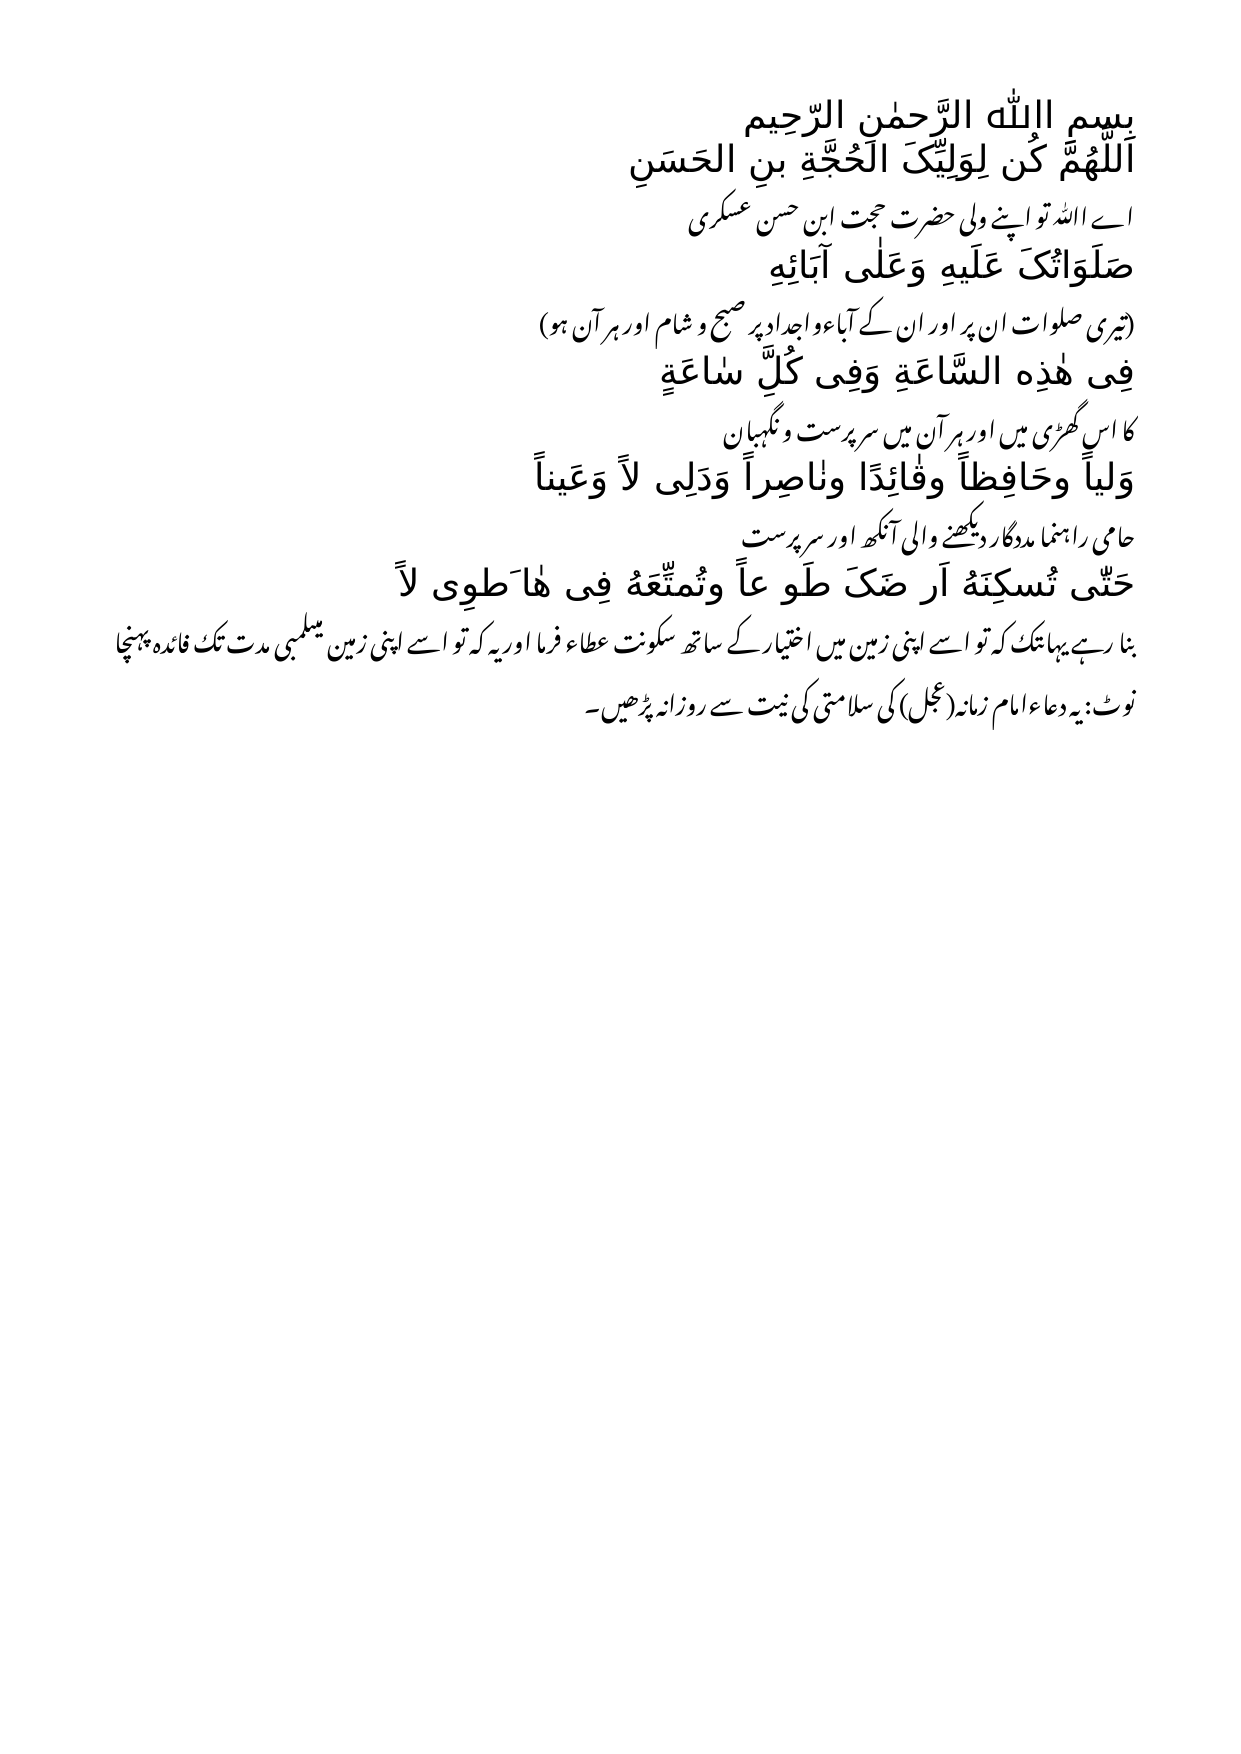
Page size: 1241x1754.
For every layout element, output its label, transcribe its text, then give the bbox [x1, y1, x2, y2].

text فِی هٰذِه السَّاعَةِ وَفِی کُلَِّ سٰاعَةٍ [75, 350, 1165, 393]
text اے اﷲ تو اپنے ولی حضرت حجت ابن حسن عسکری [75, 181, 1165, 243]
text کا اس گھڑی میں اور ہر آن میں سرپرست و نگہبان [75, 393, 1165, 456]
text صَلَوَاتُکَ عَلَیهِ وَعَلٰی آبَائِهِ [75, 243, 1165, 287]
text وَلیاً وحَافِظاً وقٰائِدًا ونٰاصِراً وَدَلِی لاً وَعَیناً [75, 456, 1165, 499]
text اَللَّهُمَّ کُن لِوَلِیِّکَ الحُجَّةِ بنِ الحَسَنِ [75, 137, 1165, 181]
text بنا رہے یہاںتک کہ تو اسے اپنی زمین میں اختیار کے ساتھ سکونت عطاء فرما اور یہ کہ تو اسے اپنی زمین میںلمبی مدت تک فائدہ پہنچا [75, 606, 1165, 668]
text حامی راہنما مددگار دیکھنے والی آنکھ اور سرپرست [75, 499, 1165, 562]
text نوٹ: یہ دعاءامام زمانہ(عجل) کی سلامتی کی نیت سے روزانہ پڑھیں۔ [75, 668, 1165, 731]
text بِسمِ اﷲ الرَّحمٰنِ الرّحِیم [75, 94, 1165, 137]
text (تیری صلوات ان پر اور ان کے آباءواجداد پر صبح و شام اور ہر آن ہو) [75, 287, 1165, 350]
text حَتّٰی تُسکِنَهُ اَر ضَکَ طَو عاً وتُمتِّعَهُ فِی هٰا َطوِی لاً [75, 562, 1165, 606]
